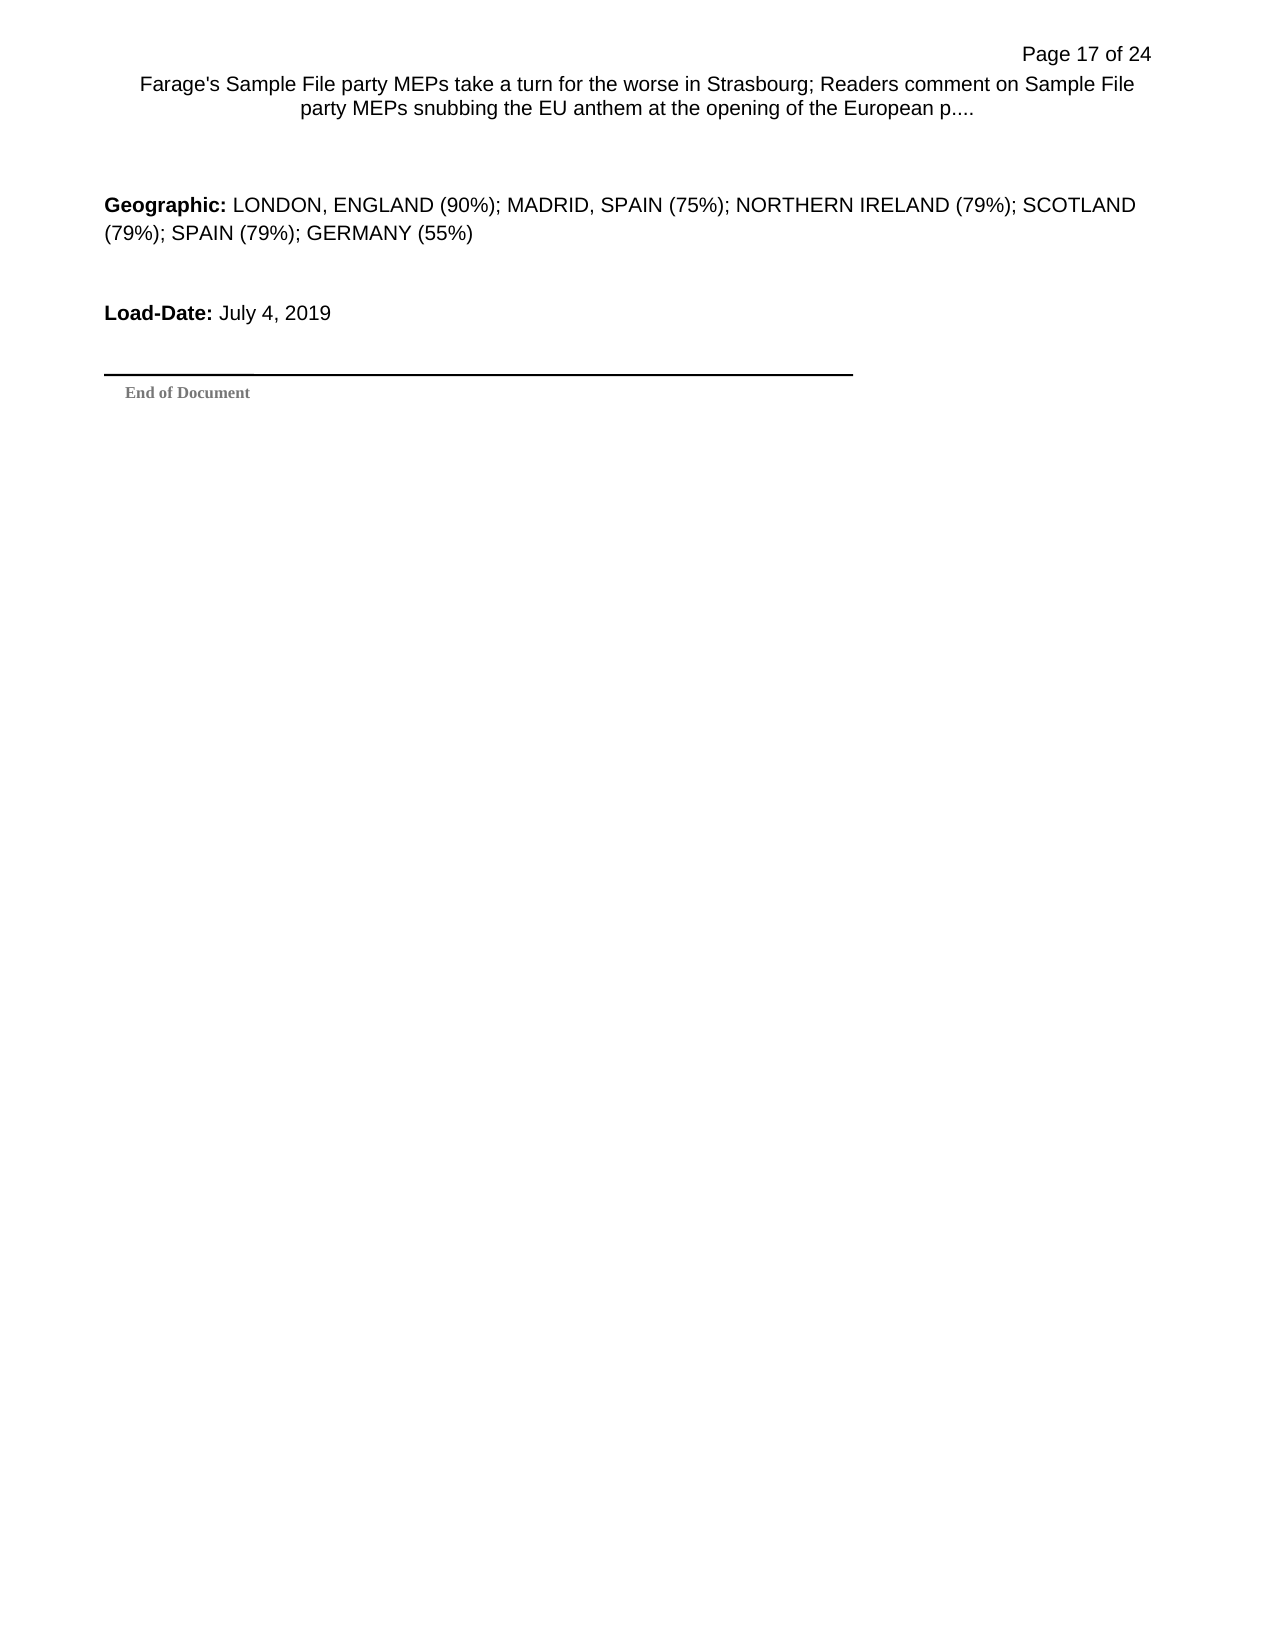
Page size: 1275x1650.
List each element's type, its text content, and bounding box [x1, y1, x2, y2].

text End of Document [125, 354, 1171, 402]
text Load-Date: July 4, 2019 [104, 269, 1171, 325]
text Geographic: LONDON, ENGLAND (90%); MADRID, SPAIN (75%); NORTHERN IRELAND (79%); SCOTLAND (79%); SPAIN (79%); GERMANY (55%) [104, 161, 1171, 244]
